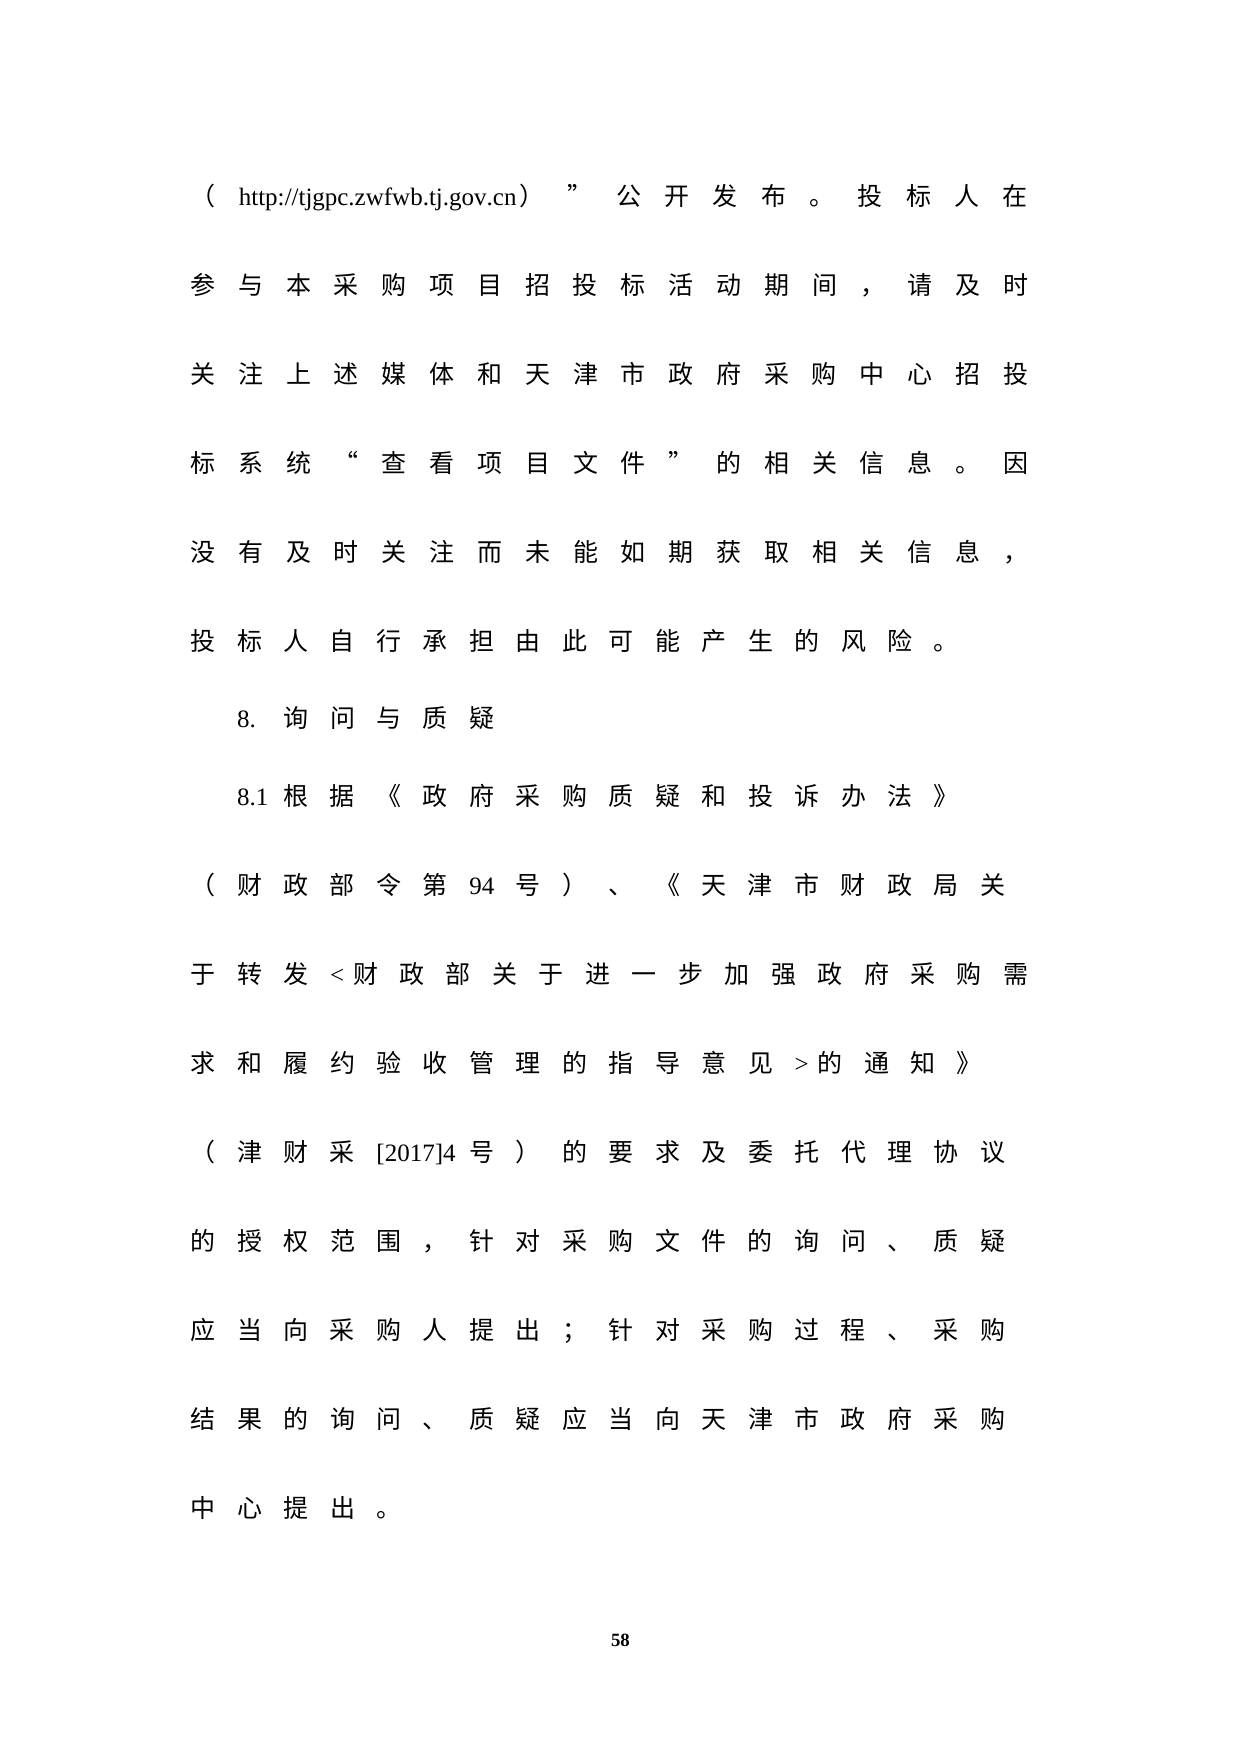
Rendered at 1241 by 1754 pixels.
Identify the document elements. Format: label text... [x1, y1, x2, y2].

text 8.1 根据《政府采购质疑和投诉办法》（财政部令第94号）、《天津市财政局关于转发<财政部关于进一步加强政府采购需求和履约验收管理的指导意见>的通知》（津财采[2017]4号）的要求及委托代理协议的授权范围，针对采购文件的询问、质疑应当向采购人提出；针对采购过程、采购结果的询问、质疑应当向天津市政府采购中心提出。 [190, 765, 1050, 1537]
text 8. 询问与质疑 [190, 687, 1050, 747]
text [190, 164, 1050, 669]
